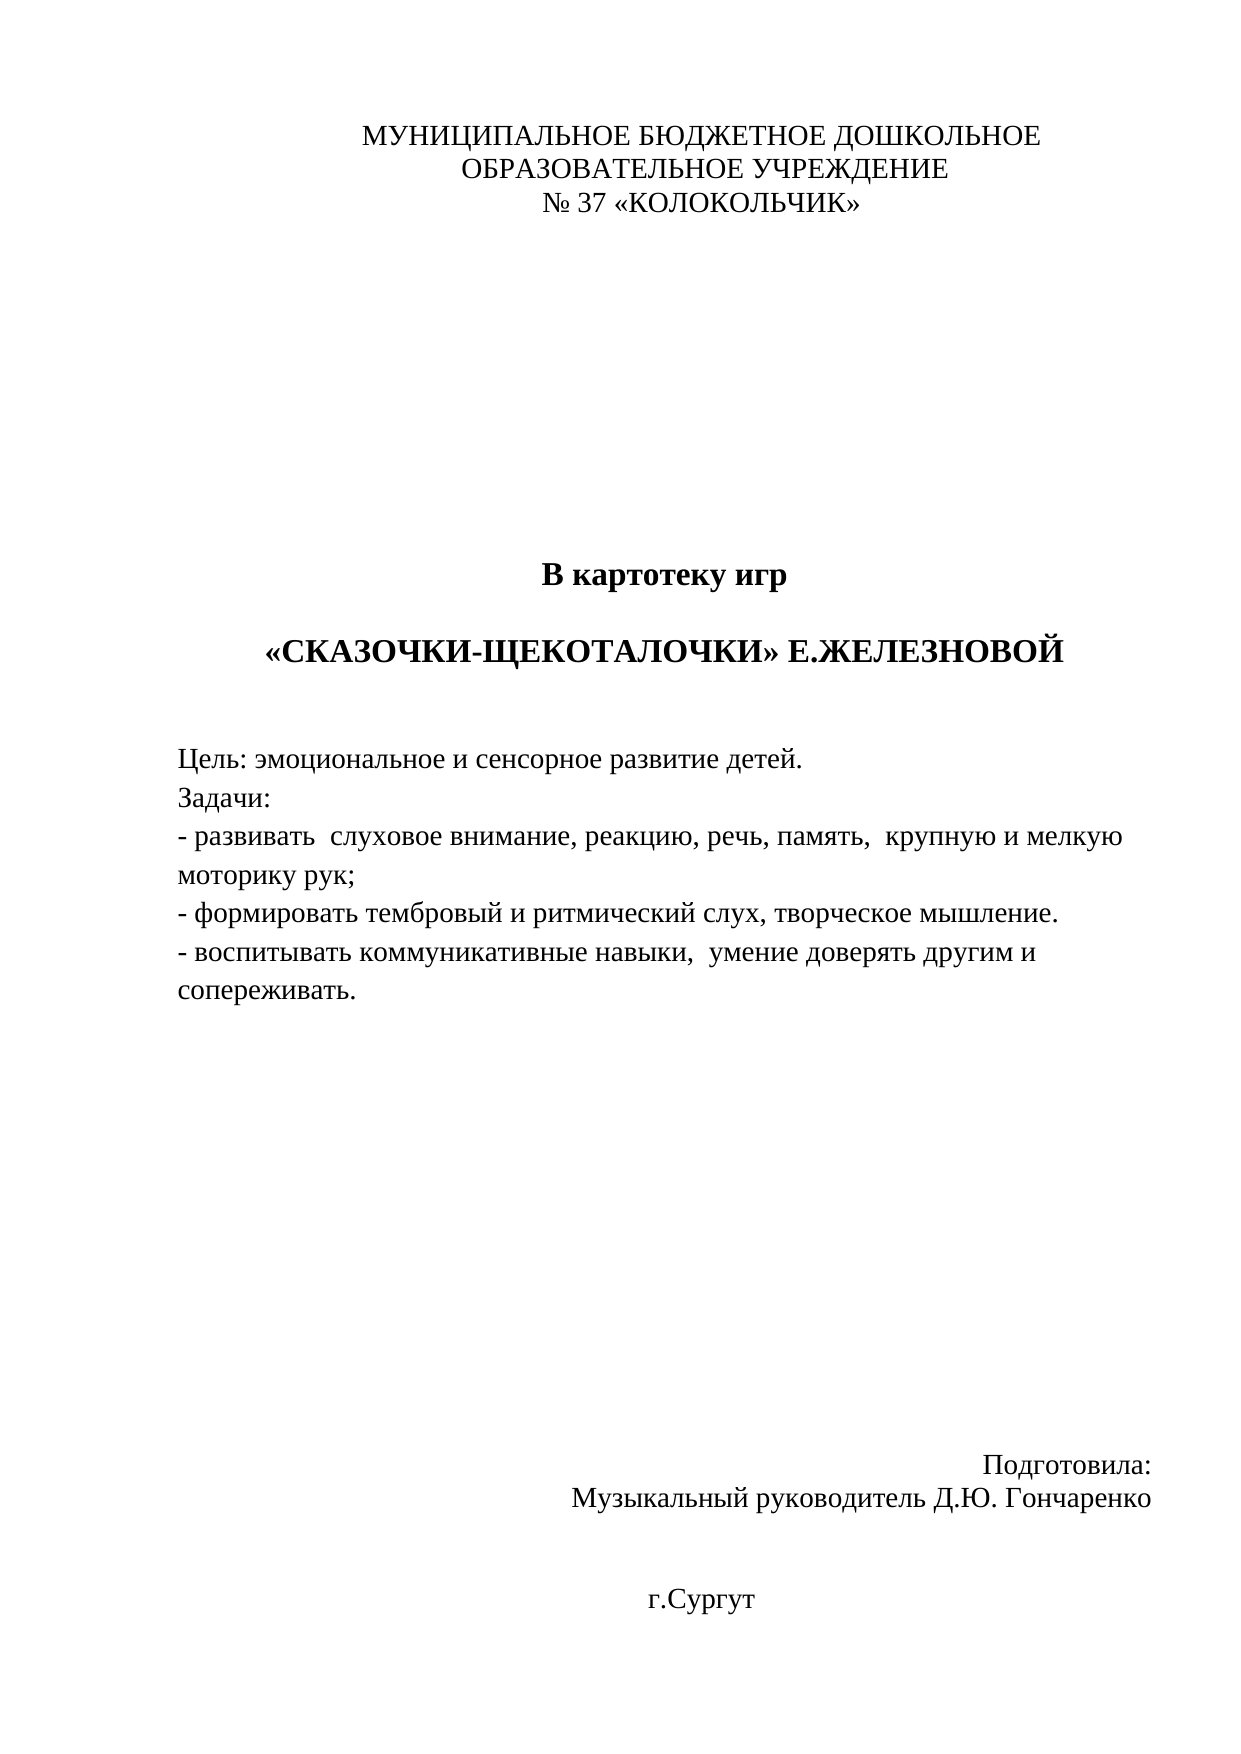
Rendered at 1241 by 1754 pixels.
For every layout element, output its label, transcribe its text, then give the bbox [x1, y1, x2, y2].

text г.Сургут [177, 1581, 1152, 1615]
text Задачи: [177, 780, 1152, 813]
text Музыкальный руководитель Д.Ю. Гончаренко [177, 1481, 1152, 1514]
text - развивать слуховое внимание, реакцию, речь, память, крупную и мелкую моторику рук; [177, 818, 1152, 890]
text - воспитывать коммуникативные навыки, умение доверять другим и сопереживать. [177, 934, 1152, 1006]
text - формировать тембровый и ритмический слух, творческое мышление. [177, 895, 1152, 929]
text ОБРАЗОВАТЕЛЬНОЕ УЧРЕЖДЕНИЕ [177, 152, 1152, 185]
text «СКАЗОЧКИ-ЩЕКОТАЛОЧКИ» Е.ЖЕЛЕЗНОВОЙ [177, 631, 1152, 669]
text МУНИЦИПАЛЬНОЕ БЮДЖЕТНОЕ ДОШКОЛЬНОЕ [177, 118, 1152, 152]
text № 37 «КОЛОКОЛЬЧИК» [177, 185, 1152, 219]
text В картотеку игр [177, 554, 1152, 593]
text Подготовила: [177, 1447, 1152, 1481]
text Цель: эмоциональное и сенсорное развитие детей. [177, 741, 1152, 775]
